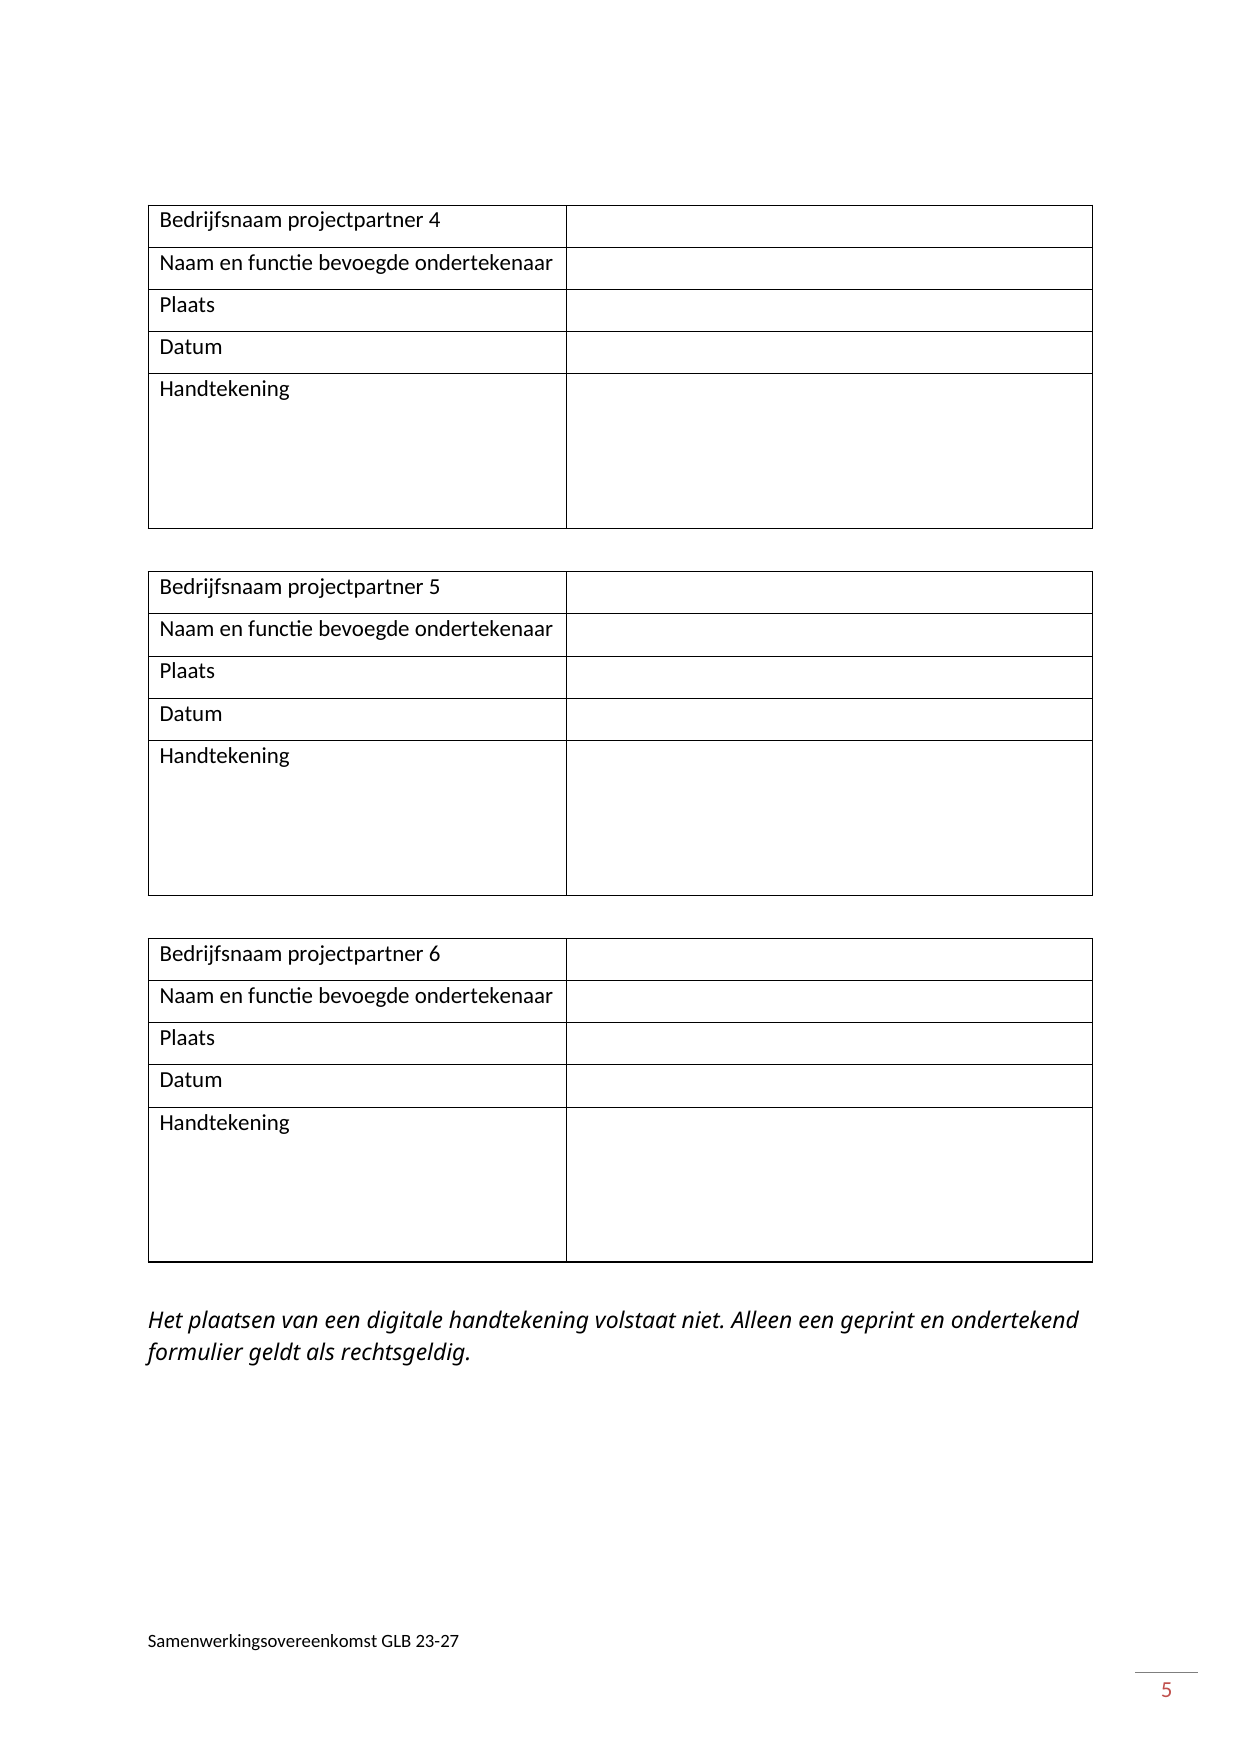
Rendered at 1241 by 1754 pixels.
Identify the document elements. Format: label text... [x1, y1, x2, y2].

table_cell [567, 614, 1092, 656]
table_header Bedrijfsnaam projectpartner 4 [149, 206, 566, 247]
table_cell Naam en functie bevoegde ondertekenaar [149, 248, 566, 289]
table_cell Datum [149, 332, 566, 373]
table_cell Naam en functie bevoegde ondertekenaar [149, 614, 566, 656]
table_cell Plaats [149, 290, 566, 331]
table_header Bedrijfsnaam projectpartner 5 [149, 572, 566, 613]
table_cell [567, 248, 1092, 289]
table_cell [567, 1108, 1092, 1261]
table_cell Handtekening [149, 741, 566, 895]
table_cell [567, 1065, 1092, 1107]
table_cell Handtekening [149, 374, 566, 528]
table_cell Naam en functie bevoegde ondertekenaar [149, 981, 566, 1022]
table_cell [567, 699, 1092, 740]
table_cell Handtekening [149, 1108, 566, 1261]
table_cell Plaats [149, 1023, 566, 1064]
table_header [567, 939, 1092, 980]
table_cell [567, 741, 1092, 895]
table_cell Datum [149, 1065, 566, 1107]
table_header [567, 206, 1092, 247]
table_cell [567, 332, 1092, 373]
table_cell [567, 981, 1092, 1022]
table_cell [567, 374, 1092, 528]
table_header [567, 572, 1092, 613]
table_cell [567, 657, 1092, 698]
table_cell [567, 290, 1092, 331]
table_cell Plaats [149, 657, 566, 698]
text Het plaatsen van een digitale handtekening volstaat niet. Alleen een geprint en ondertekend formulier geldt als rechtsgeldig. [148, 1304, 1093, 1367]
table_cell [567, 1023, 1092, 1064]
table_cell Datum [149, 699, 566, 740]
table_header Bedrijfsnaam projectpartner 6 [149, 939, 566, 980]
